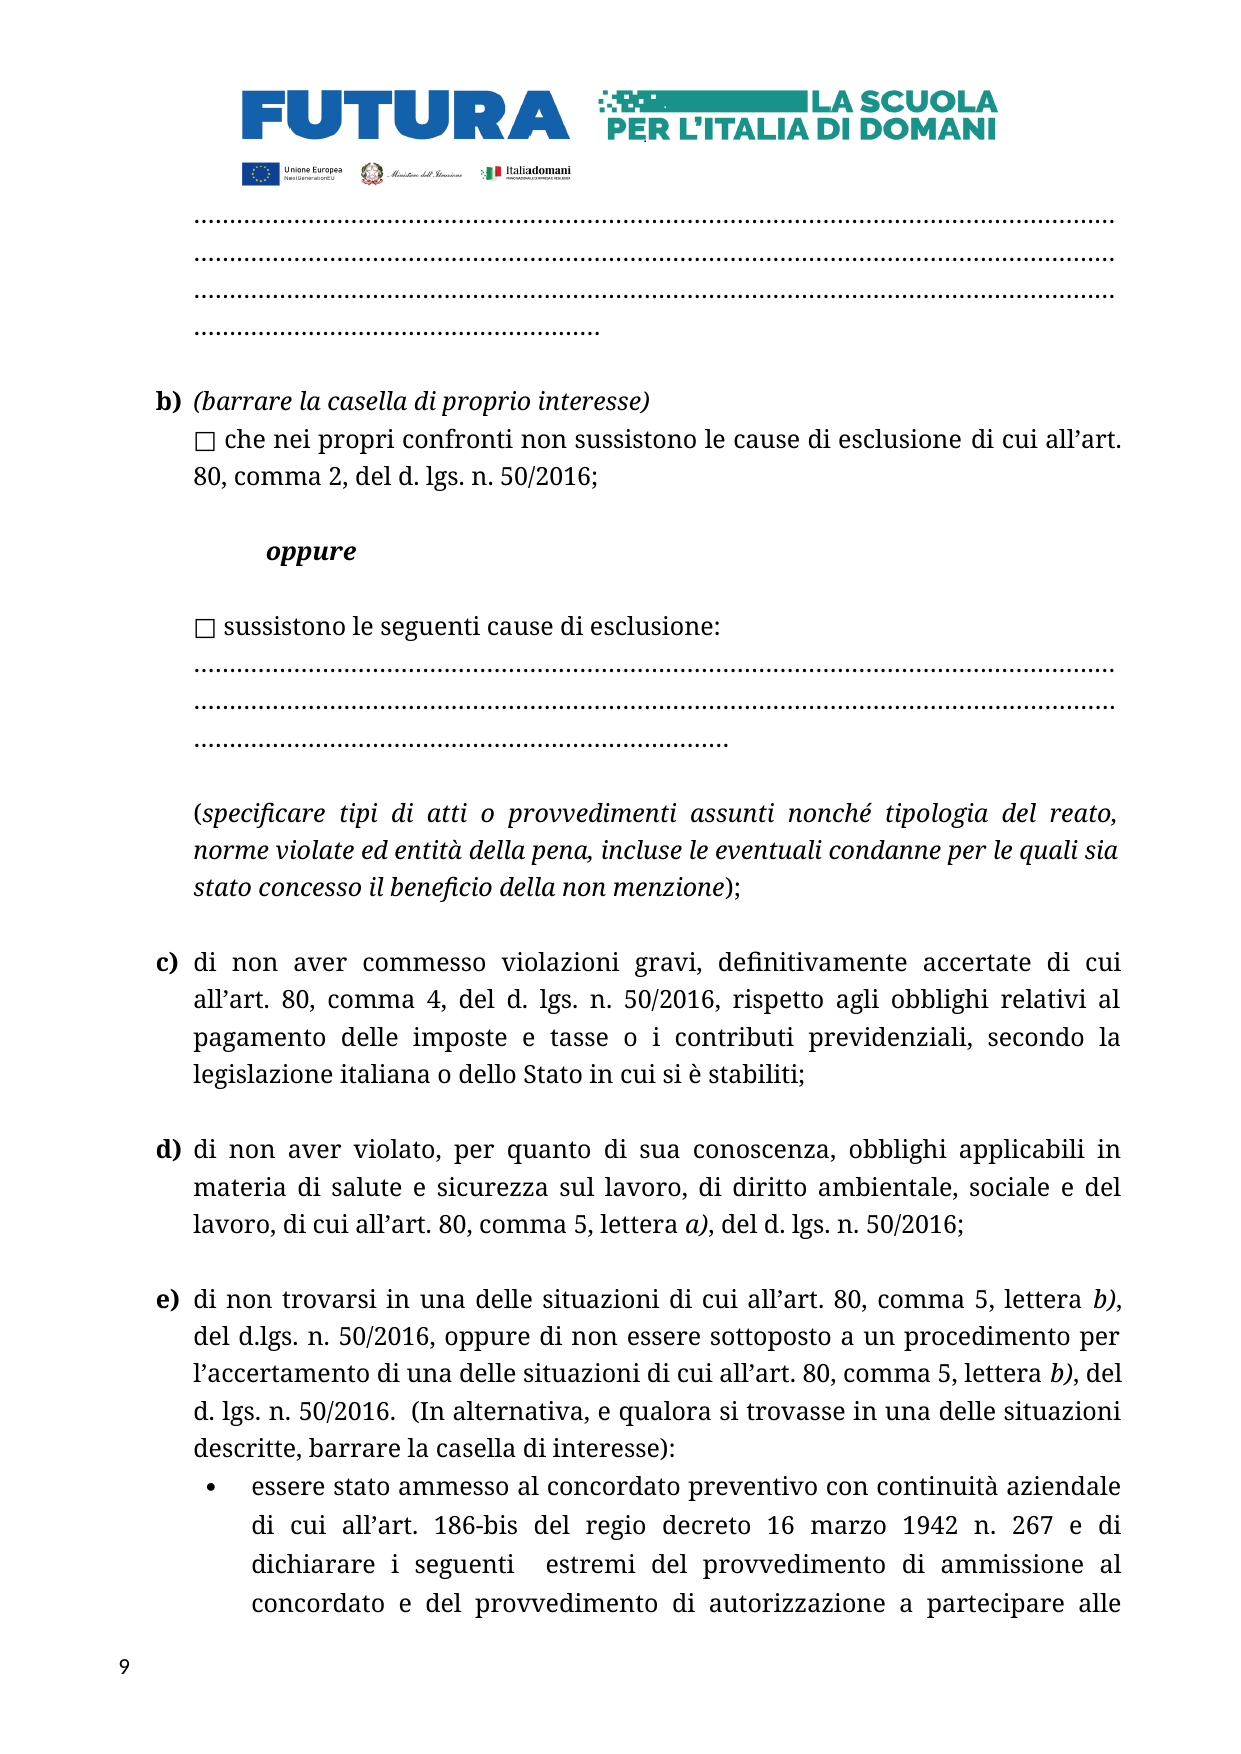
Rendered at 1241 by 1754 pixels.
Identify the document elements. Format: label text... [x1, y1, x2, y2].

text oppure [193, 533, 1122, 567]
list (barrare la casella di proprio interesse) [156, 384, 1122, 418]
list di non aver commesso violazioni gravi, definitivamente accertate di cui all’art. 80, comma 4, del d. lgs. n. 50/2016, rispetto agli obblighi relativi al pagamento delle imposte e tasse o i contributi previdenziali, secondo la legislazione italiana o dello Stato in cui si è stabiliti; [156, 945, 1122, 1091]
picture [230, 75, 1010, 197]
text ………………………………………………………………………………………………………………………………………………………………………………………………………………………………………………………………………………………………………………………………………………………………………………………………………… [193, 197, 1122, 343]
text □ sussistono le seguenti cause di esclusione: ……………………………………………………………………………………………………………………………………………………………………………………………………………………………………………………………………………………………………… [193, 608, 1122, 754]
list di non aver violato, per quanto di sua conoscenza, obblighi applicabili in materia di salute e sicurezza sul lavoro, di diritto ambientale, sociale e del lavoro, di cui all’art. 80, comma 5, lettera a), del d. lgs. n. 50/2016; [156, 1132, 1122, 1241]
list di non trovarsi in una delle situazioni di cui all’art. 80, comma 5, lettera b), del d.lgs. n. 50/2016, oppure di non essere sottoposto a un procedimento per l’accertamento di una delle situazioni di cui all’art. 80, comma 5, lettera b), del d. lgs. n. 50/2016. (In alternativa, e qualora si trovasse in una delle situazioni descritte, barrare la casella di interesse): [156, 1281, 1122, 1465]
text □ che nei propri confronti non sussistono le cause di esclusione di cui all’art. 80, comma 2, del d. lgs. n. 50/2016; [193, 421, 1122, 493]
text (specificare tipi di atti o provvedimenti assunti nonché tipologia del reato, norme violate ed entità della pena, incluse le eventuali condanne per le quali sia stato concesso il beneficio della non menzione); [193, 795, 1122, 904]
